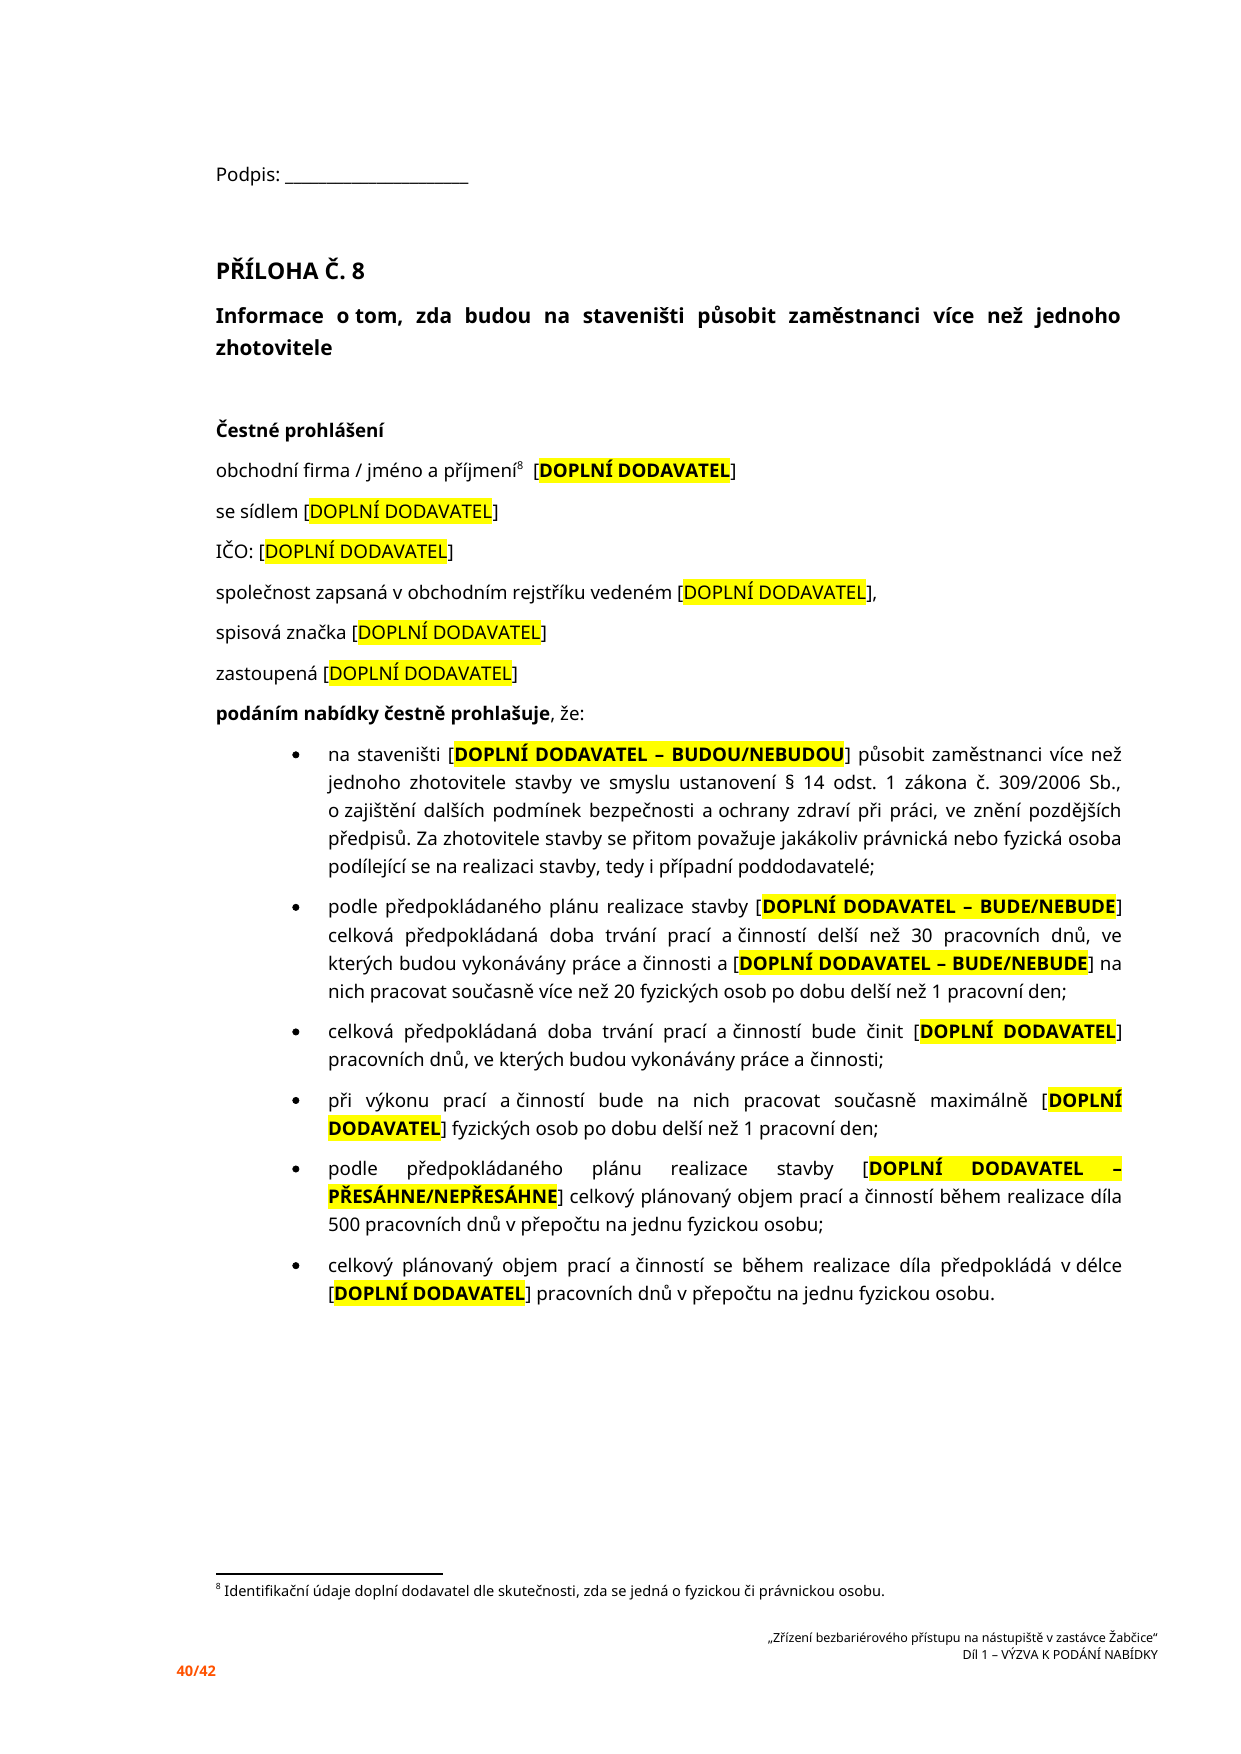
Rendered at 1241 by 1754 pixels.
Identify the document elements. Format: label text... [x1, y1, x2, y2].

text celkový plánovaný objem prací a činností se během realizace díla předpokládá v délce [DOPLNÍ DODAVATEL] pracovních dnů v přepočtu na jednu fyzickou osobu. [292, 1252, 1122, 1306]
text spisová značka [DOPLNÍ DODAVATEL] [216, 620, 358, 645]
text při výkonu prací a činností bude na nich pracovat současně maximálně [DOPLNÍ DODAVATEL] fyzických osob po dobu delší než 1 pracovní den; [292, 1087, 1122, 1141]
text podáním nabídky čestně prohlašuje, že: [216, 701, 1122, 726]
text obchodní firma / jméno a příjmení [DOPLNÍ DODAVATEL] [216, 458, 539, 483]
text podle předpokládaného plánu realizace stavby [DOPLNÍ DODAVATEL – PŘESÁHNE/NEPŘESÁHNE] celkový plánovaný objem prací a činností během realizace díla 500 pracovních dnů v přepočtu na jednu fyzickou osobu; [292, 1156, 1122, 1237]
text Příloha č. 8 [216, 255, 1122, 286]
text obchodní firma / jméno a příjmení [DOPLNÍ DODAVATEL] [730, 458, 1122, 483]
text se sídlem [DOPLNÍ DODAVATEL] [492, 498, 1122, 524]
text se sídlem [DOPLNÍ DODAVATEL] [216, 498, 309, 524]
text Informace o tom, zda budou na staveništi působit zaměstnanci více než jednoho zhotovitele [216, 302, 1122, 361]
text společnost zapsaná v obchodním rejstříku vedeném [DOPLNÍ DODAVATEL], [216, 579, 683, 605]
text zastoupená [DOPLNÍ DODAVATEL] [512, 660, 1122, 686]
text společnost zapsaná v obchodním rejstříku vedeném [DOPLNÍ DODAVATEL], [866, 579, 1122, 605]
text podle předpokládaného plánu realizace stavby [DOPLNÍ DODAVATEL – BUDE/NEBUDE] celková předpokládaná doba trvání prací a činností delší než 30 pracovních dnů, ve kterých budou vykonávány práce a činnosti a [DOPLNÍ DODAVATEL – BUDE/NEBUDE] na nich pracovat současně více než 20 fyzických osob po dobu delší než 1 pracovní den; [292, 894, 1122, 1003]
text Čestné prohlášení [216, 417, 1122, 443]
text na staveništi [DOPLNÍ DODAVATEL – BUDOU/NEBUDOU] působit zaměstnanci více než jednoho zhotovitele stavby ve smyslu ustanovení § 14 odst. 1 zákona č. 309/2006 Sb., o zajištění dalších podmínek bezpečnosti a ochrany zdraví při práci, ve znění pozdějších předpisů. Za zhotovitele stavby se přitom považuje jakákoliv právnická nebo fyzická osoba podílející se na realizaci stavby, tedy i případní poddodavatelé; [292, 741, 1122, 879]
text zastoupená [DOPLNÍ DODAVATEL] [216, 660, 329, 686]
text Podpis: ______________________ [216, 161, 1122, 187]
text IČO: [DOPLNÍ DODAVATEL] [447, 539, 1122, 564]
text spisová značka [DOPLNÍ DODAVATEL] [541, 620, 1122, 645]
text celková předpokládaná doba trvání prací a činností bude činit [DOPLNÍ DODAVATEL] pracovních dnů, ve kterých budou vykonávány práce a činnosti; [292, 1018, 1122, 1072]
